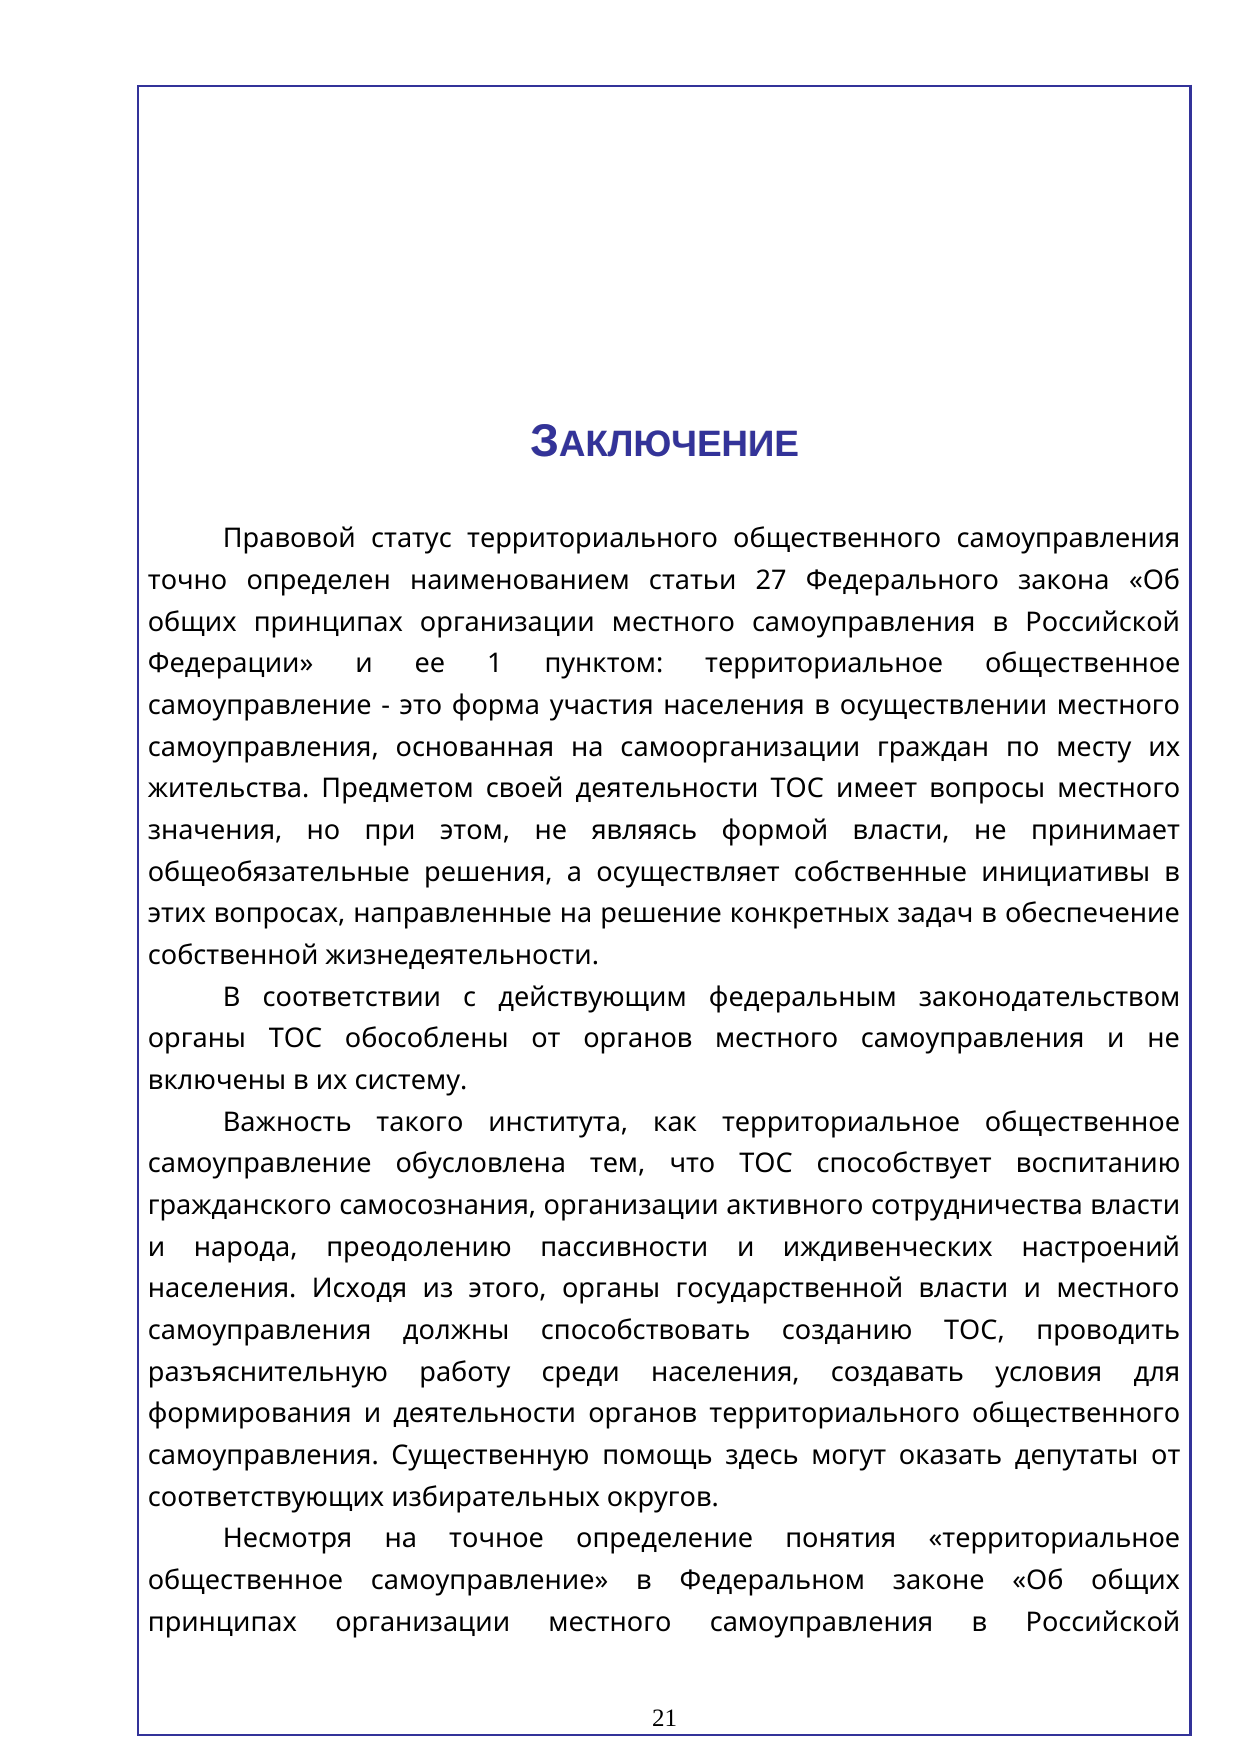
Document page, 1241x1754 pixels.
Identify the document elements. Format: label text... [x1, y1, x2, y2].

text Правовой статус территориального общественного самоуправления точно определен наименованием статьи 27 Федерального закона «Об общих принципах организации местного самоуправления в Российской Федерации» и ее 1 пунктом: территориальное общественное самоуправление - это форма участия населения в осуществлении местного самоуправления, основанная на самоорганизации граждан по месту их жительства. Предметом своей деятельности ТОС имеет вопросы местного значения, но при этом, не являясь формой власти, не принимает общеобязательные решения, а осуществляет собственные инициативы в этих вопросах, направленные на решение конкретных задач в обеспечение собственной жизнедеятельности. [148, 514, 1181, 973]
text В соответствии с действующим федеральным законодательством органы ТОС обособлены от органов местного самоуправления и не включены в их систему. [148, 973, 1181, 1098]
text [148, 1514, 1181, 1639]
text Важность такого института, как территориальное общественное самоуправление обусловлена тем, что ТОС способствует воспитанию гражданского самосознания, организации активного сотрудничества власти и народа, преодолению пассивности и иждивенческих настроений населения. Исходя из этого, органы государственной власти и местного самоуправления должны способствовать созданию ТОС, проводить разъяснительную работу среди населения, создавать условия для формирования и деятельности органов территориального общественного самоуправления. Существенную помощь здесь могут оказать депутаты от соответствующих избирательных округов. [148, 1098, 1181, 1514]
subtitle Заключение [148, 414, 1181, 466]
